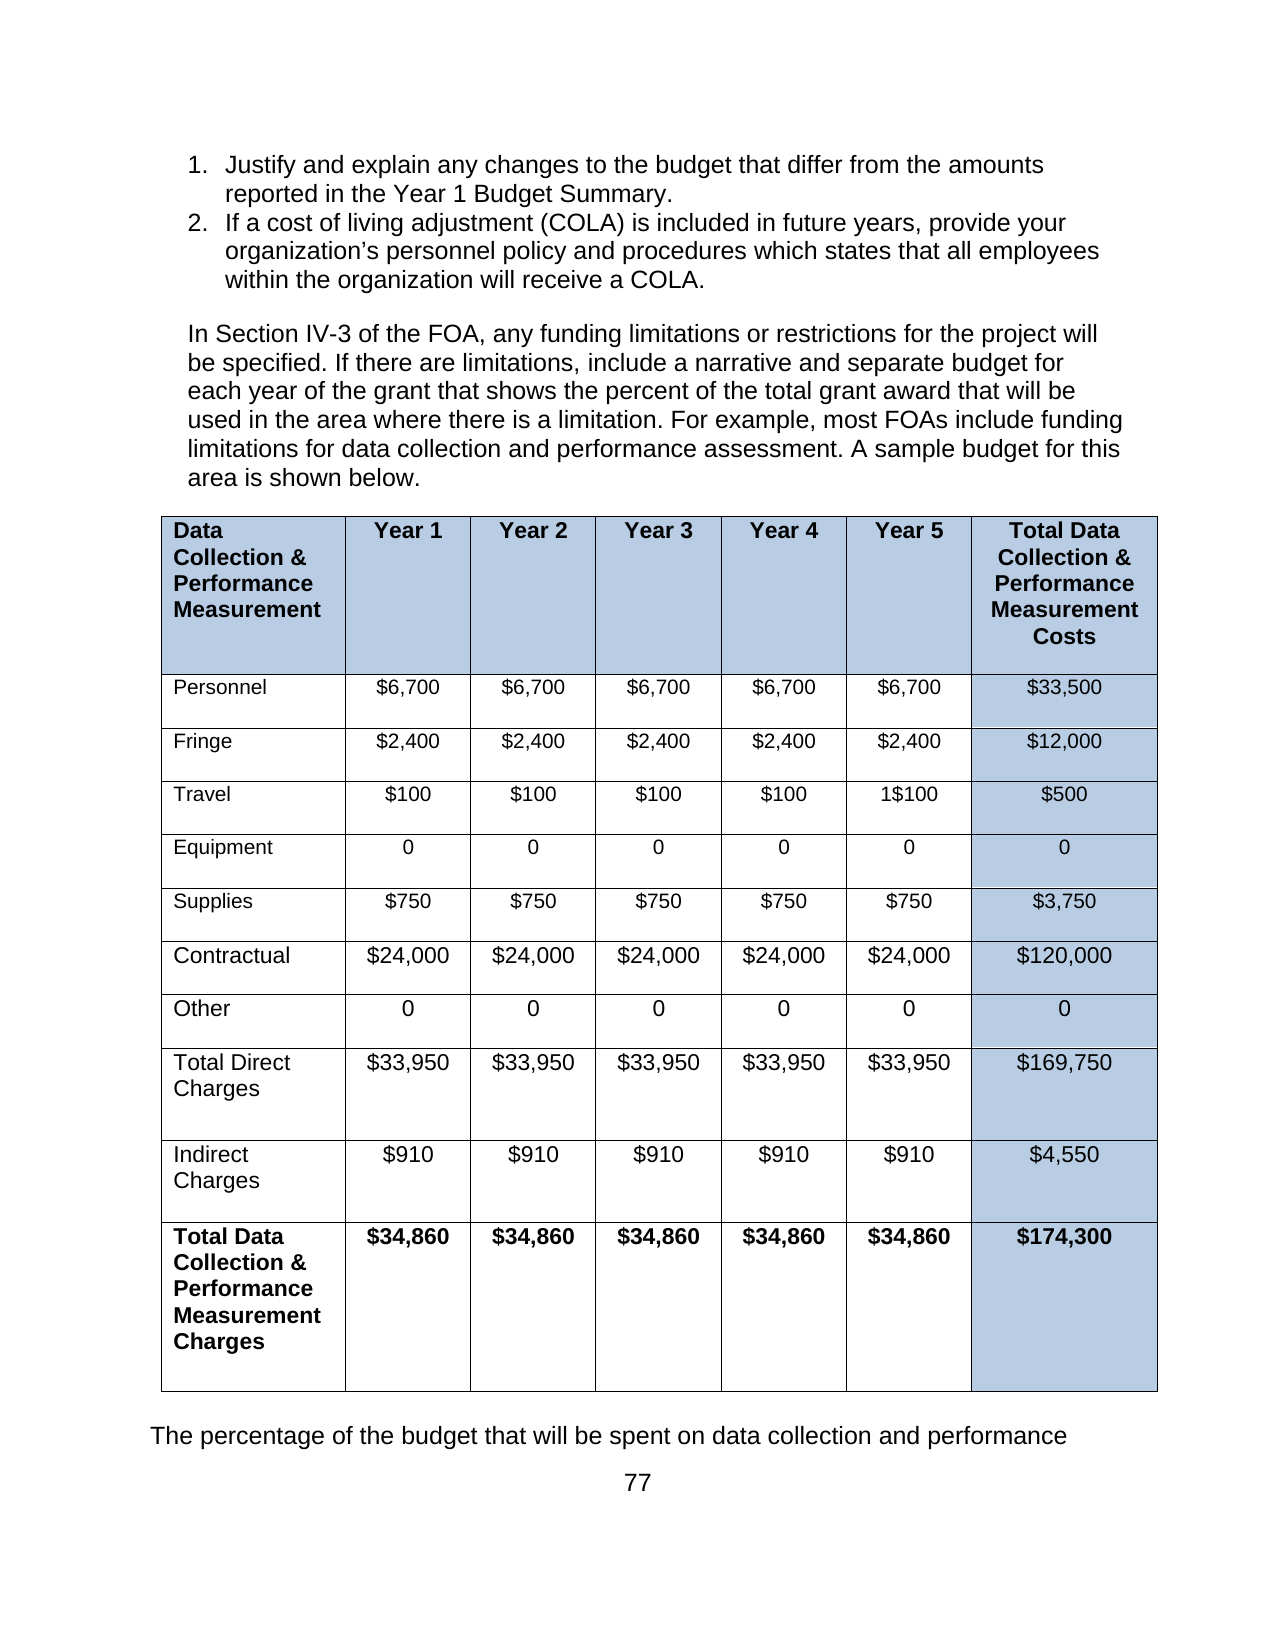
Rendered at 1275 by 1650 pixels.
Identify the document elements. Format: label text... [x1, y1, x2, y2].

table_header Total Data Collection & Performance Measurement Costs [972, 517, 1157, 674]
list Justify and explain any changes to the budget that differ from the amounts reported in the Year 1 Budget Summary. [187, 150, 1125, 207]
table_header Year 4 [722, 517, 846, 674]
table_cell $34,860 [346, 1223, 470, 1391]
table_cell $34,860 [471, 1223, 595, 1391]
table_cell $100 [471, 782, 595, 834]
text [150, 1421, 1125, 1449]
table_cell $34,860 [722, 1223, 846, 1391]
table_header Year 3 [596, 517, 721, 674]
table_cell Equipment [162, 835, 345, 887]
table_cell $100 [346, 782, 470, 834]
table_cell $500 [972, 782, 1157, 834]
table_cell 0 [346, 995, 470, 1047]
table_cell $33,950 [596, 1049, 721, 1140]
table_cell $33,500 [972, 675, 1157, 727]
list If a cost of living adjustment (COLA) is included in future years, provide your organization’s personnel policy and procedures which states that all employees within the organization will receive a COLA. [187, 207, 1125, 294]
table_cell Total Data Collection & Performance Measurement Charges [162, 1223, 345, 1391]
table_cell $2,400 [346, 729, 470, 781]
table_cell 0 [346, 835, 470, 887]
table_cell Other [162, 995, 345, 1047]
table_cell $910 [471, 1141, 595, 1222]
table_cell $174,300 [972, 1223, 1157, 1391]
table_cell $100 [722, 782, 846, 834]
table_cell $24,000 [596, 942, 721, 994]
table_cell $6,700 [596, 675, 721, 727]
table_cell $33,950 [471, 1049, 595, 1140]
table_cell $3,750 [972, 889, 1157, 941]
table_cell Total Direct Charges [162, 1049, 345, 1140]
table_cell Supplies [162, 889, 345, 941]
table_cell $6,700 [346, 675, 470, 727]
table_header Year 1 [346, 517, 470, 674]
table_cell $33,950 [722, 1049, 846, 1140]
table_cell 0 [847, 995, 971, 1047]
table_cell 0 [847, 835, 971, 887]
table_cell 0 [972, 995, 1157, 1047]
table_cell Indirect Charges [162, 1141, 345, 1222]
table_cell 0 [722, 835, 846, 887]
table_cell $2,400 [596, 729, 721, 781]
table_cell $910 [722, 1141, 846, 1222]
table_cell $24,000 [847, 942, 971, 994]
table_cell $750 [471, 889, 595, 941]
table_cell $910 [346, 1141, 470, 1222]
table_cell $6,700 [847, 675, 971, 727]
table_cell $24,000 [722, 942, 846, 994]
table_cell $6,700 [471, 675, 595, 727]
table_cell $2,400 [471, 729, 595, 781]
table_cell $2,400 [722, 729, 846, 781]
table_cell $4,550 [972, 1141, 1157, 1222]
table_cell $750 [346, 889, 470, 941]
table_cell $34,860 [596, 1223, 721, 1391]
table_cell $6,700 [722, 675, 846, 727]
table_cell Fringe [162, 729, 345, 781]
table_cell 1$100 [847, 782, 971, 834]
table_cell $24,000 [471, 942, 595, 994]
table_cell 0 [972, 835, 1157, 887]
table_cell $750 [596, 889, 721, 941]
table_cell $24,000 [346, 942, 470, 994]
table_cell 0 [596, 995, 721, 1047]
table_cell Personnel [162, 675, 345, 727]
table_cell Contractual [162, 942, 345, 994]
table_cell $2,400 [847, 729, 971, 781]
text In Section IV-3 of the FOA, any funding limitations or restrictions for the project will be specified. If there are limitations, include a narrative and separate budget for each year of the grant that shows the percent of the total grant award that will be used in the area where there is a limitation. For example, most FOAs include funding limitations for data collection and performance assessment. A sample budget for this area is shown below. [187, 319, 1125, 491]
table_cell Travel [162, 782, 345, 834]
table_cell 0 [471, 995, 595, 1047]
table_cell $910 [596, 1141, 721, 1222]
table_header Data Collection & Performance Measurement [162, 517, 345, 674]
table_header Year 2 [471, 517, 595, 674]
table_cell 0 [722, 995, 846, 1047]
table_cell $910 [847, 1141, 971, 1222]
table_header Year 5 [847, 517, 971, 674]
table_cell $120,000 [972, 942, 1157, 994]
table_cell 0 [596, 835, 721, 887]
table_cell $33,950 [847, 1049, 971, 1140]
table_cell $750 [722, 889, 846, 941]
table_cell $100 [596, 782, 721, 834]
table_cell $34,860 [847, 1223, 971, 1391]
table_cell $12,000 [972, 729, 1157, 781]
table_cell 0 [471, 835, 595, 887]
table_cell $33,950 [346, 1049, 470, 1140]
table_cell $169,750 [972, 1049, 1157, 1140]
table_cell $750 [847, 889, 971, 941]
